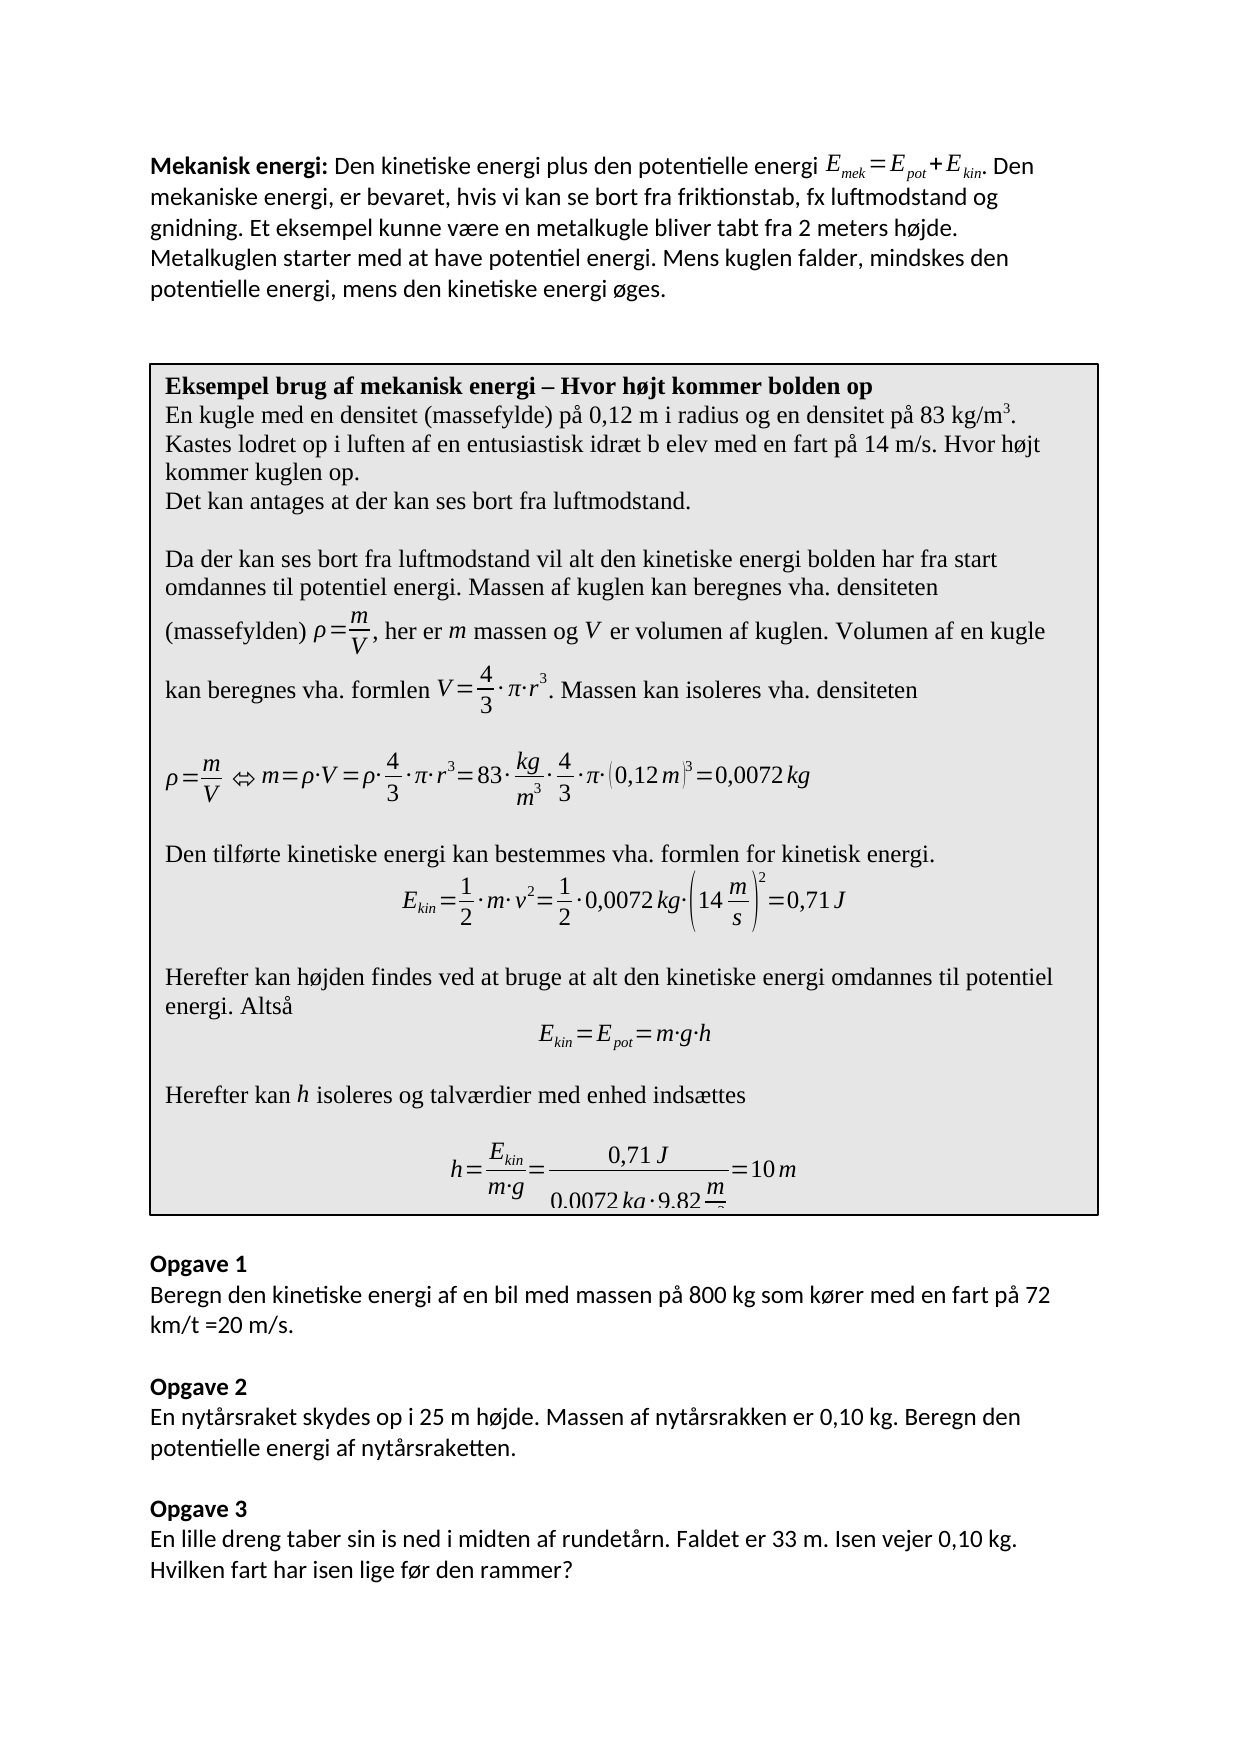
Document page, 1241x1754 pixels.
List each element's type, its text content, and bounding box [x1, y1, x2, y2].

text Mekanisk energi: Den kinetiske energi plus den potentielle energi . Den mekaniske energi, er bevaret, hvis vi kan se bort fra friktionstab, fx luftmodstand og gnidning. Et eksempel kunne være en metalkugle bliver tabt fra 2 meters højde. Metalkuglen starter med at have potentiel energi. Mens kuglen falder, mindskes den potentielle energi, mens den kinetiske energi øges. [150, 150, 1090, 303]
text En nytårsraket skydes op i 25 m højde. Massen af nytårsrakken er 0,10 kg. Beregn den potentielle energi af nytårsraketten. [150, 1401, 1090, 1462]
text Opgave 2 [150, 1371, 1090, 1401]
text Opgave 3 [150, 1493, 1090, 1523]
text En lille dreng taber sin is ned i midten af rundetårn. Faldet er 33 m. Isen vejer 0,10 kg. Hvilken fart har isen lige før den rammer? [150, 1523, 1090, 1584]
text Opgave 1 [150, 1248, 1090, 1279]
text Beregn den kinetiske energi af en bil med massen på 800 kg som kører med en fart på 72 km/t =20 m/s. [150, 1279, 1090, 1340]
